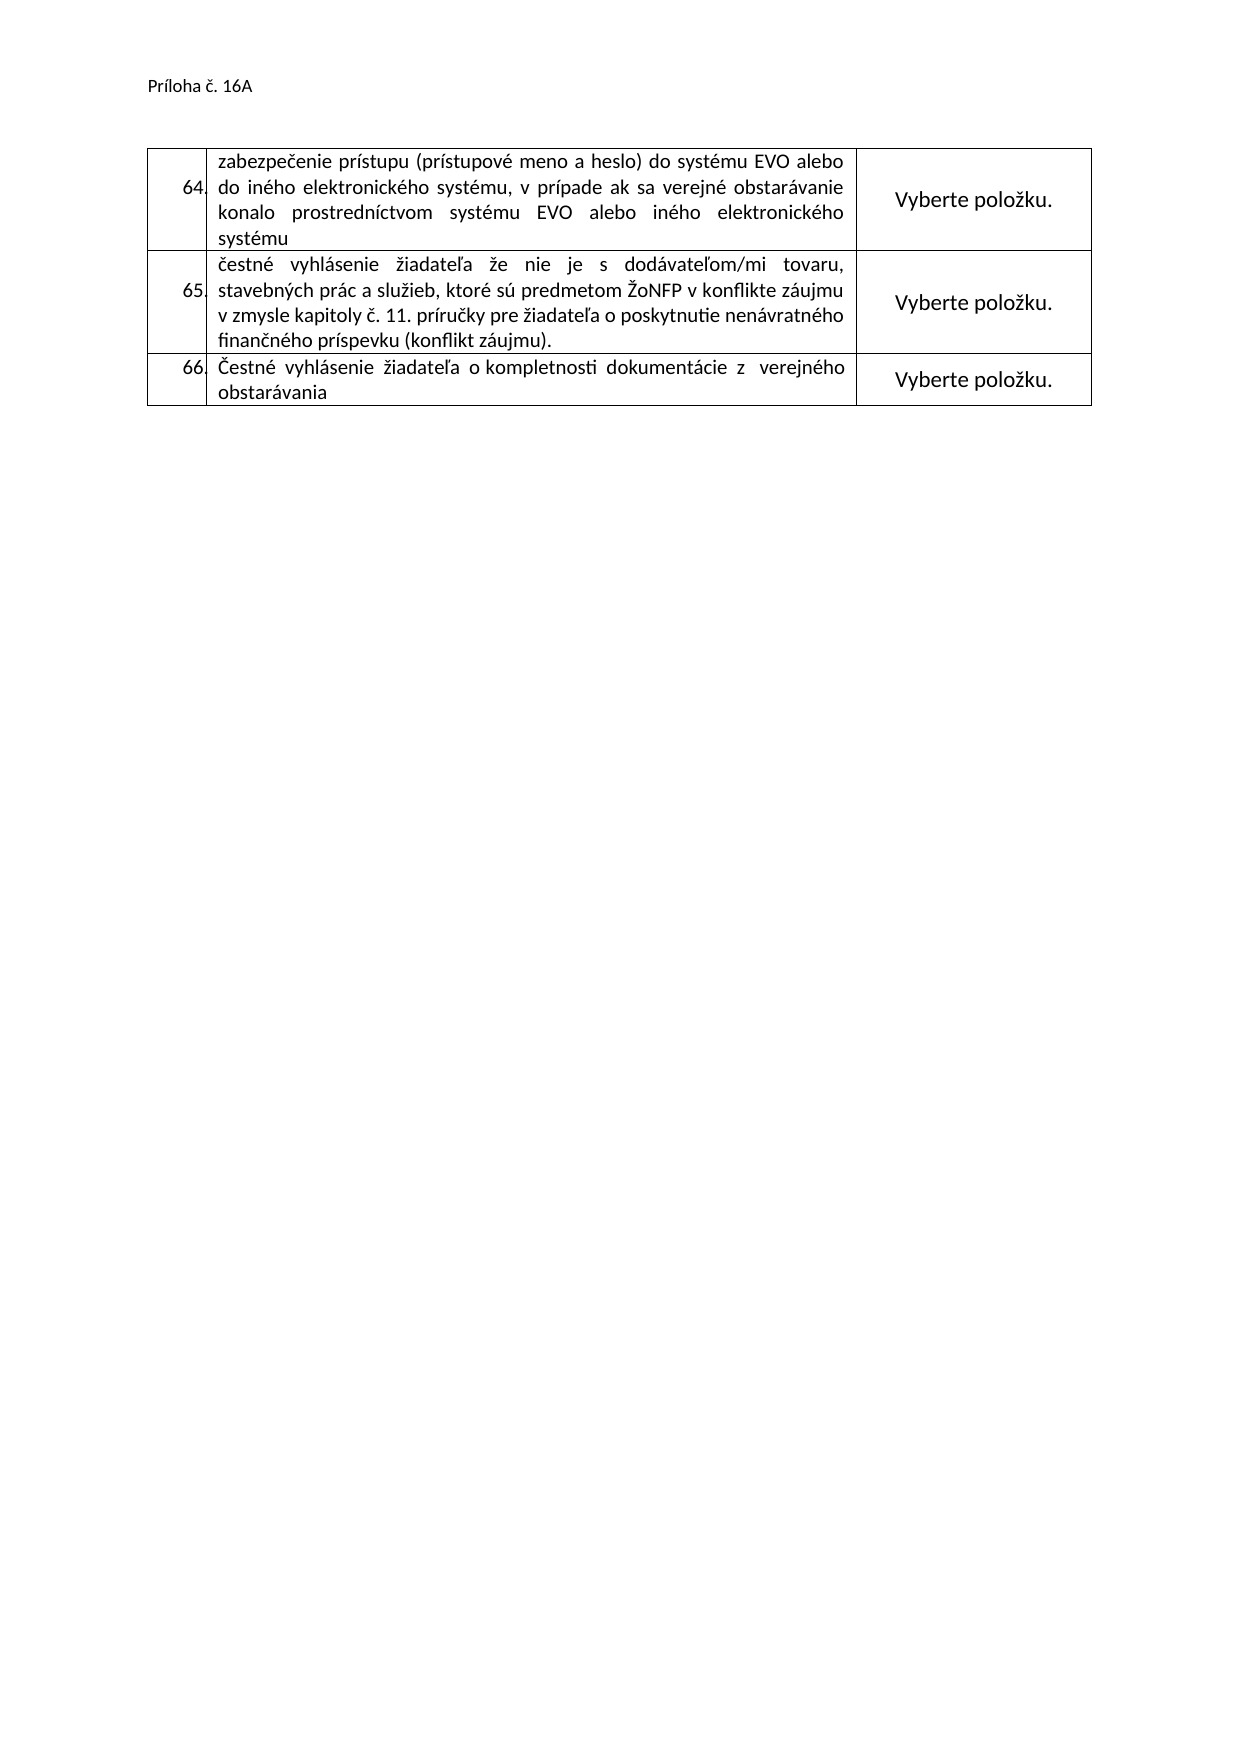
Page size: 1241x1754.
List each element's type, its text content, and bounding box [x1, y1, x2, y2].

table_cell Čestné vyhlásenie žiadateľa o kompletnosti dokumentácie z verejného obstarávania [207, 354, 856, 405]
table_cell zabezpečenie prístupu (prístupové meno a heslo) do systému EVO alebo do iného elektronického systému, v prípade ak sa verejné obstarávanie konalo prostredníctvom systému EVO alebo iného elektronického systému [207, 149, 856, 250]
table_cell [148, 251, 206, 353]
table_cell [148, 149, 206, 250]
table_cell čestné vyhlásenie žiadateľa že nie je s dodávateľom/mi tovaru, stavebných prác a služieb, ktoré sú predmetom ŽoNFP v konflikte záujmu v zmysle kapitoly č. 11. príručky pre žiadateľa o poskytnutie nenávratného finančného príspevku (konflikt záujmu). [207, 251, 856, 353]
table_cell [148, 354, 206, 405]
